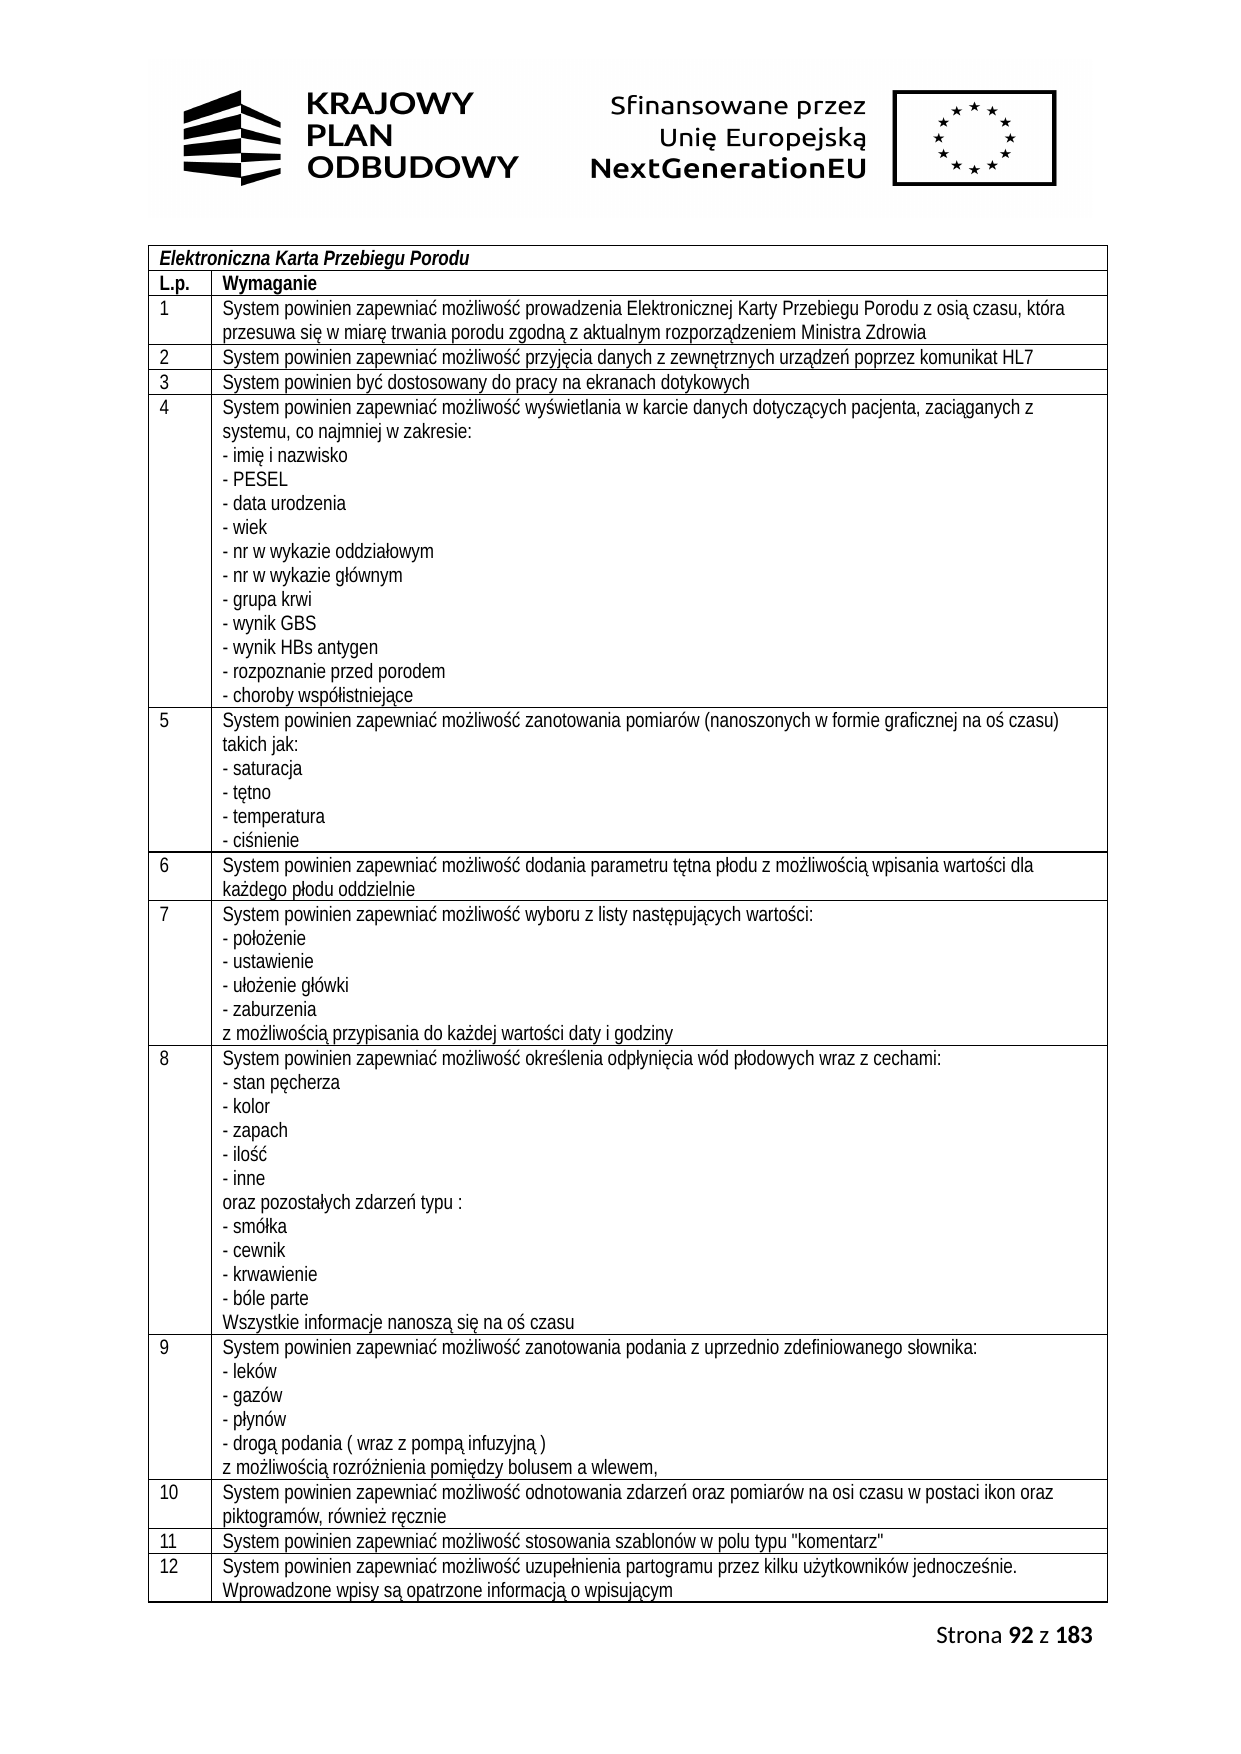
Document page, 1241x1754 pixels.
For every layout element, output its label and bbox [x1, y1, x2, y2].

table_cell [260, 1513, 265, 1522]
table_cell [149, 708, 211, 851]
picture [147, 59, 1093, 218]
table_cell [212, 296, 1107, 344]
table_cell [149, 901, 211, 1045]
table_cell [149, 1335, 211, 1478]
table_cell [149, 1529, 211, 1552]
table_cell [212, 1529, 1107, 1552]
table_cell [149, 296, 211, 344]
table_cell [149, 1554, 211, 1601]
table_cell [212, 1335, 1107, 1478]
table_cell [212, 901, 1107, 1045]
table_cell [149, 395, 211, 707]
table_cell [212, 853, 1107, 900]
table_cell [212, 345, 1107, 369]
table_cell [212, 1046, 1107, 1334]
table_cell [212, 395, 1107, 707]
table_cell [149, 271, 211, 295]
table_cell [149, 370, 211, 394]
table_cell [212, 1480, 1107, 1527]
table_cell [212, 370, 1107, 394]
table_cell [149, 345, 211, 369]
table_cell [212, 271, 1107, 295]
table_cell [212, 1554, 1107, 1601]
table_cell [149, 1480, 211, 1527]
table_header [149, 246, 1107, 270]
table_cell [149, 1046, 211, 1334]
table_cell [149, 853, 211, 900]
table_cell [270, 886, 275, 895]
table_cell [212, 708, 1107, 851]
